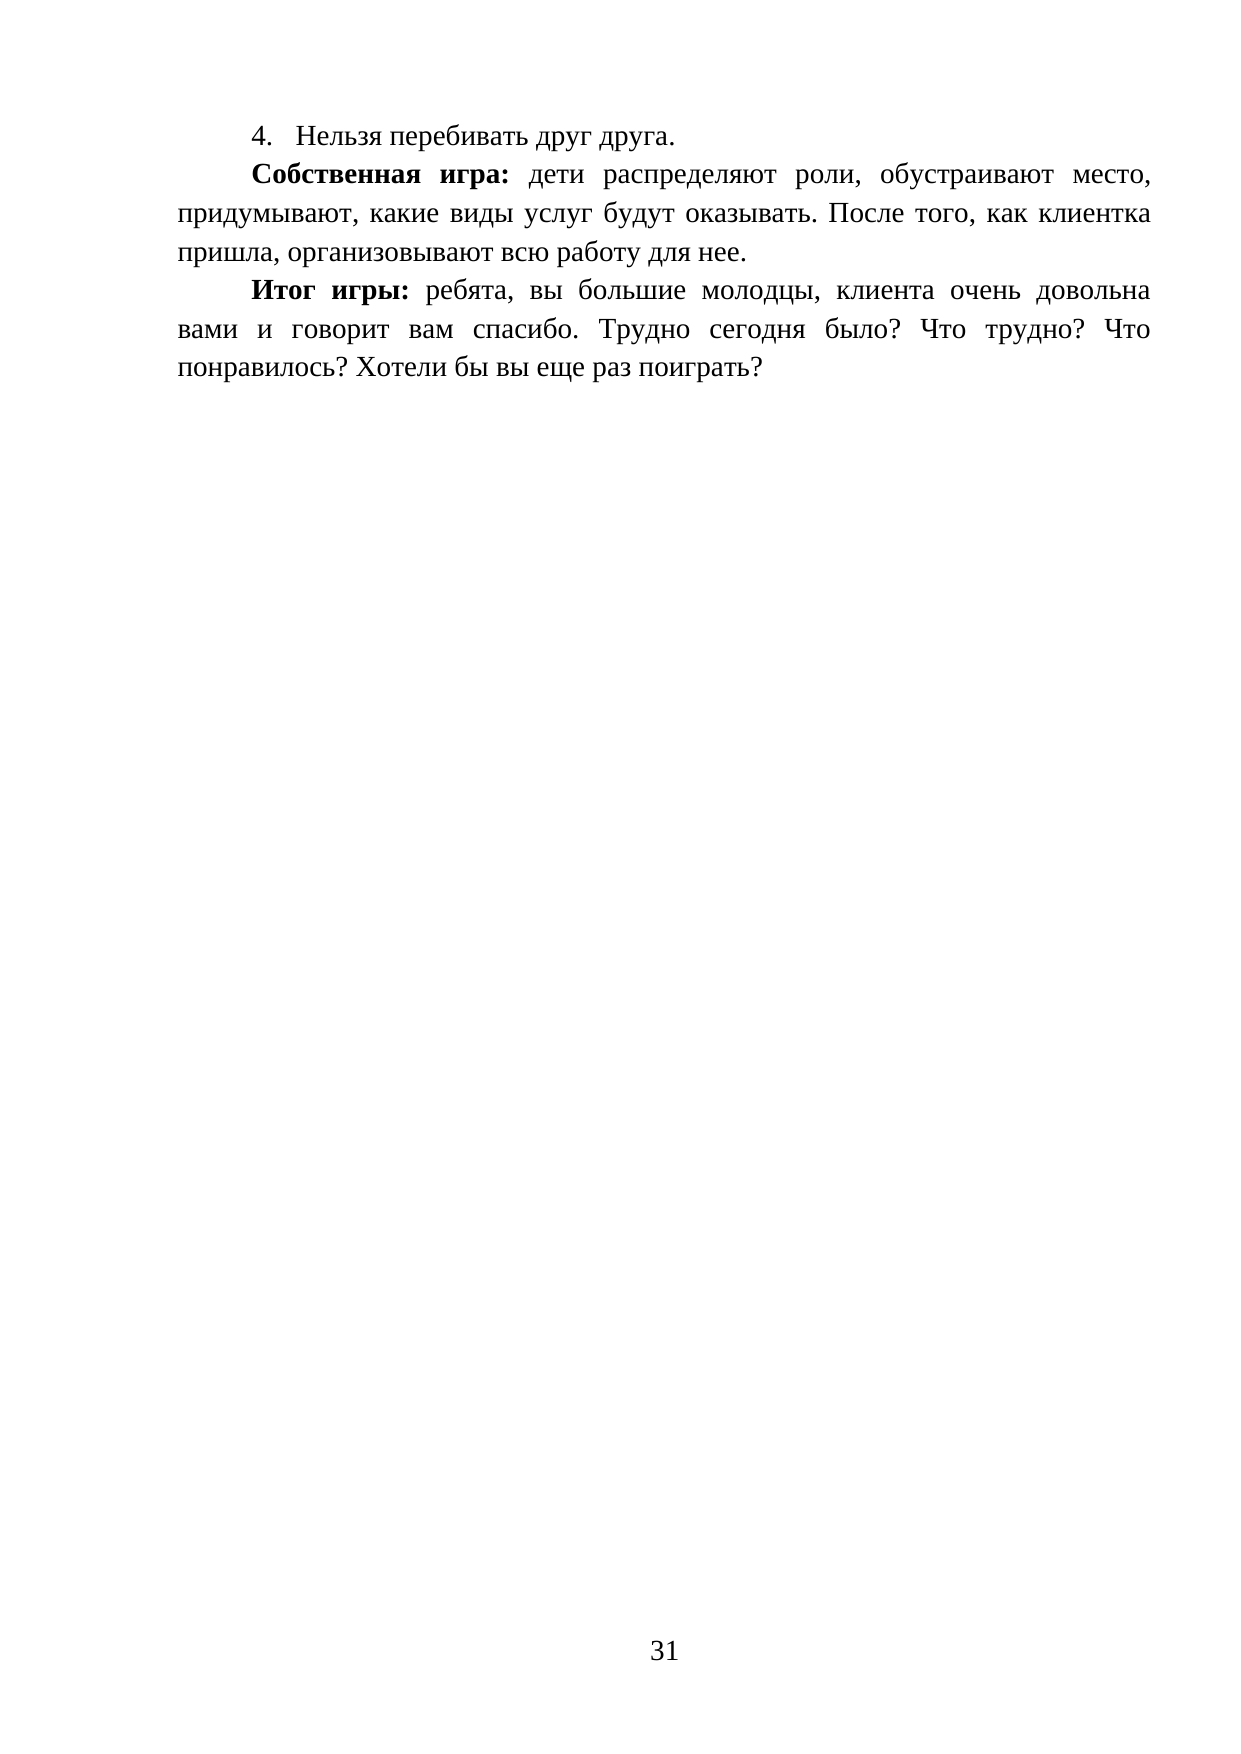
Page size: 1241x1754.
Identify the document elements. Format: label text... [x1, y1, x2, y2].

text Итог игры: ребята, вы большие молодцы, клиента очень довольна вами и говорит вам спасибо. Трудно сегодня было? Что трудно? Что понравилось? Хотели бы вы еще раз поиграть? [177, 272, 1152, 383]
list Нельзя перебивать друг друга. [177, 118, 1152, 152]
text Собственная игра: дети распределяют роли, обустраивают место, придумывают, какие виды услуг будут оказывать. После того, как клиентка пришла, организовывают всю работу для нее. [177, 157, 1152, 267]
